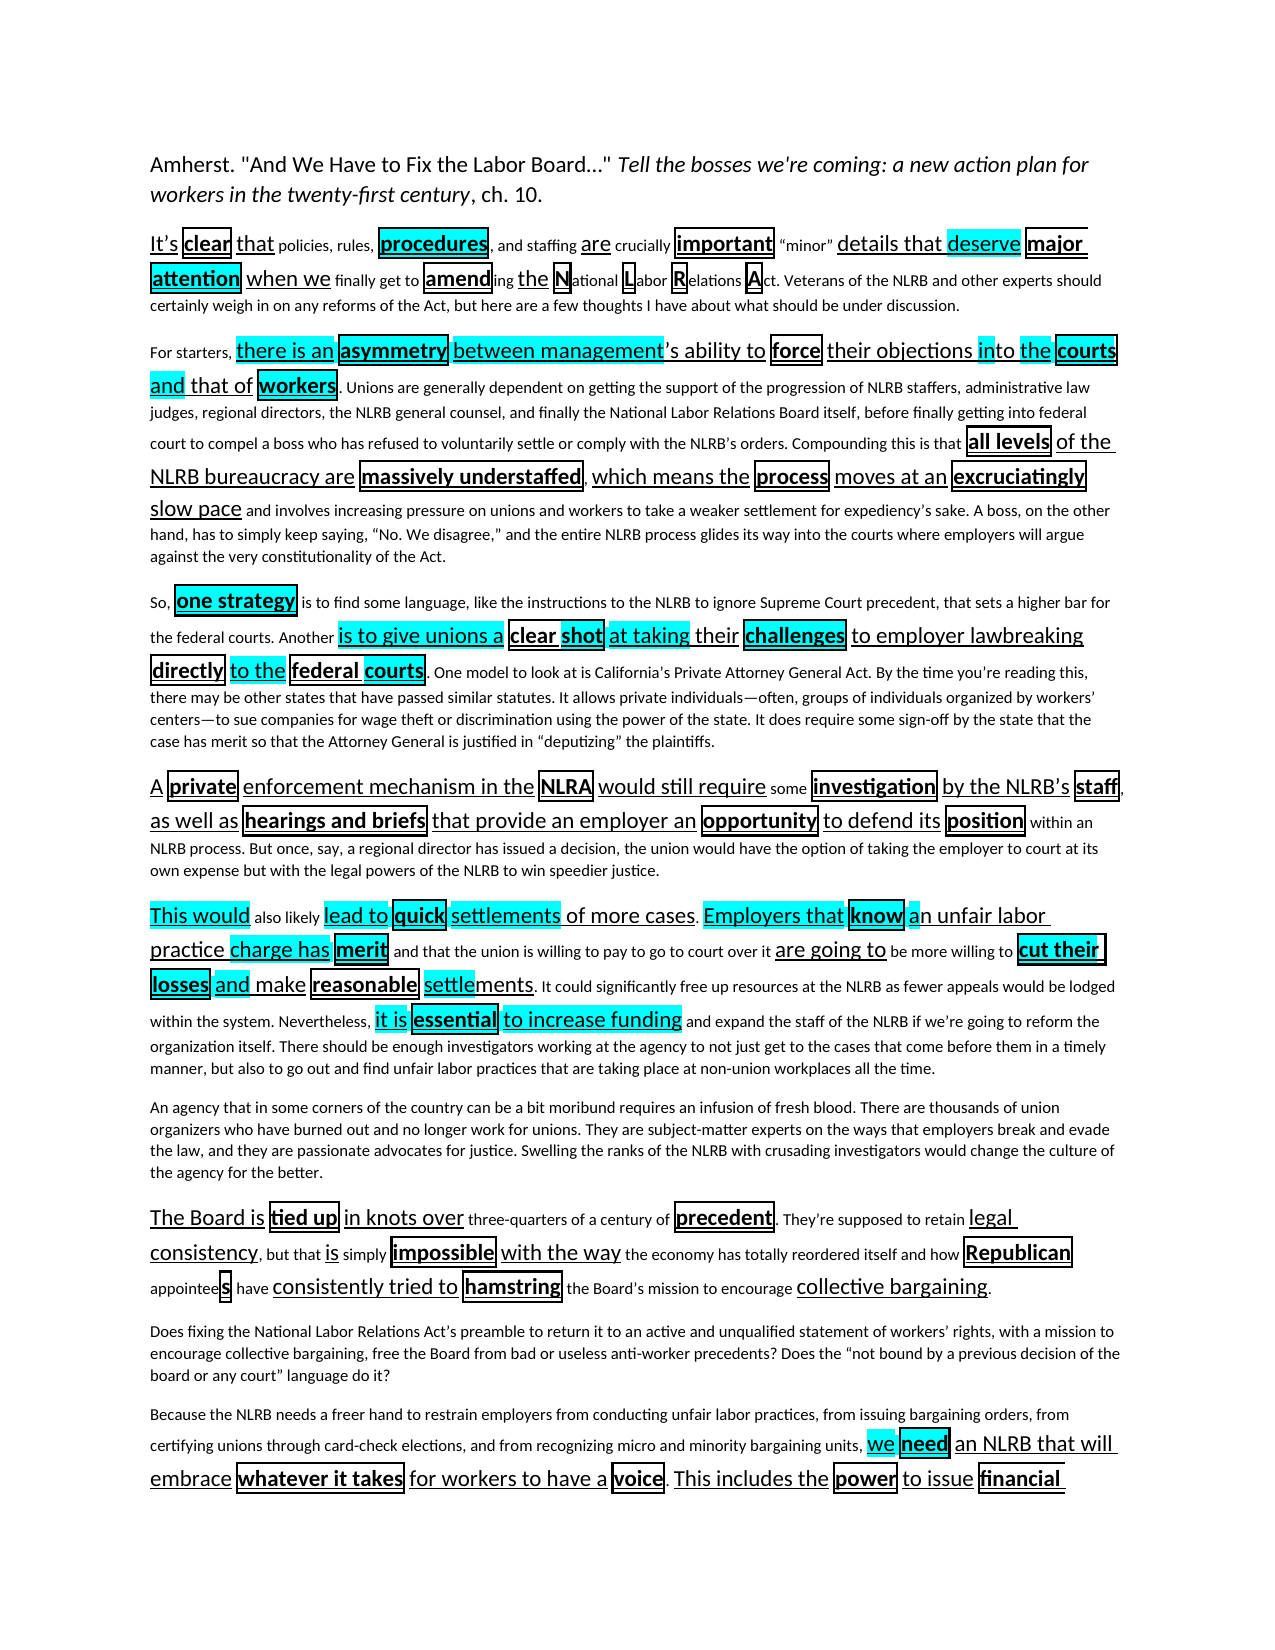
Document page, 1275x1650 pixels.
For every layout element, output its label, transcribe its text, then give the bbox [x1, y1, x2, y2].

text For starters, there is an asymmetry between management’s ability to force their objections into the courts and that of workers. Unions are generally dependent on getting the support of the progression of NLRB staffers, administrative law judges, regional directors, the NLRB general counsel, and finally the National Labor Relations Board itself, before finally getting into federal court to compel a boss who has refused to voluntarily settle or comply with the NLRB’s orders. Compounding this is that all levels of the NLRB bureaucracy are massively understaffed, which means the process moves at an excruciatingly slow pace and involves increasing pressure on unions and workers to take a weaker settlement for expediency’s sake. A boss, on the other hand, has to simply keep saying, “No. We disagree,” and the entire NLRB process glides its way into the courts where employers will argue against the very constitutionality of the Act. [150, 334, 1125, 566]
text The Board is tied up in knots over three-quarters of a century of precedent. They’re supposed to retain legal consistency, but that is simply impossible with the way the economy has totally reordered itself and how Republican appointees have consistently tried to hamstring the Board’s mission to encourage collective bargaining. [150, 1201, 1125, 1303]
text It’s clear that policies, rules, procedures, and staffing are crucially important “minor” details that deserve major attention when we finally get to amending the National Labor Relations Act. Veterans of the NLRB and other experts should certainly weigh in on any reforms of the Act, but here are a few thoughts I have about what should be under discussion. [150, 227, 1125, 316]
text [150, 150, 1125, 208]
text So, one strategy is to find some language, like the instructions to the NLRB to ignore Supreme Court precedent, that sets a higher bar for the federal courts. Another is to give unions a clear shot at taking their challenges to employer lawbreaking directly to the federal courts. One model to look at is California’s Private Attorney General Act. By the time you’re reading this, there may be other states that have passed similar statutes. It allows private individuals—often, groups of individuals organized by workers’ centers—to sue companies for wage theft or discrimination using the power of the state. It does require some sign-off by the state that the case has merit so that the Attorney General is justified in “deputizing” the plaintiffs. [150, 584, 1125, 752]
text This would also likely lead to quick settlements of more cases. Employers that know an unfair labor practice charge has merit and that the union is willing to pay to go to court over it are going to be more willing to cut their losses and make reasonable settlements. It could significantly free up resources at the NLRB as fewer appeals would be lodged within the system. Nevertheless, it is essential to increase funding and expand the staff of the NLRB if we’re going to reform the organization itself. There should be enough investigators working at the agency to not just get to the cases that come before them in a timely manner, but also to go out and find unfair labor practices that are taking place at non-union workplaces all the time. [150, 899, 1125, 1079]
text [150, 1404, 1125, 1494]
text An agency that in some corners of the country can be a bit moribund requires an infusion of fresh blood. There are thousands of union organizers who have burned out and no longer work for unions. They are subject-matter experts on the ways that employers break and evade the law, and they are passionate advocates for justice. Swelling the ranks of the NLRB with crusading investigators would change the culture of the agency for the better. [150, 1097, 1125, 1183]
text A private enforcement mechanism in the NLRA would still require some investigation by the NLRB’s staff, as well as hearings and briefs that provide an employer an opportunity to defend its position within an NLRB process. But once, say, a regional director has issued a decision, the union would have the option of taking the employer to court at its own expense but with the legal powers of the NLRB to win speedier justice. [150, 770, 1125, 880]
text Does fixing the National Labor Relations Act’s preamble to return it to an active and unqualified statement of workers’ rights, with a mission to encourage collective bargaining, free the Board from bad or useless anti-worker precedents? Does the “not bound by a previous decision of the board or any court” language do it? [150, 1322, 1125, 1386]
